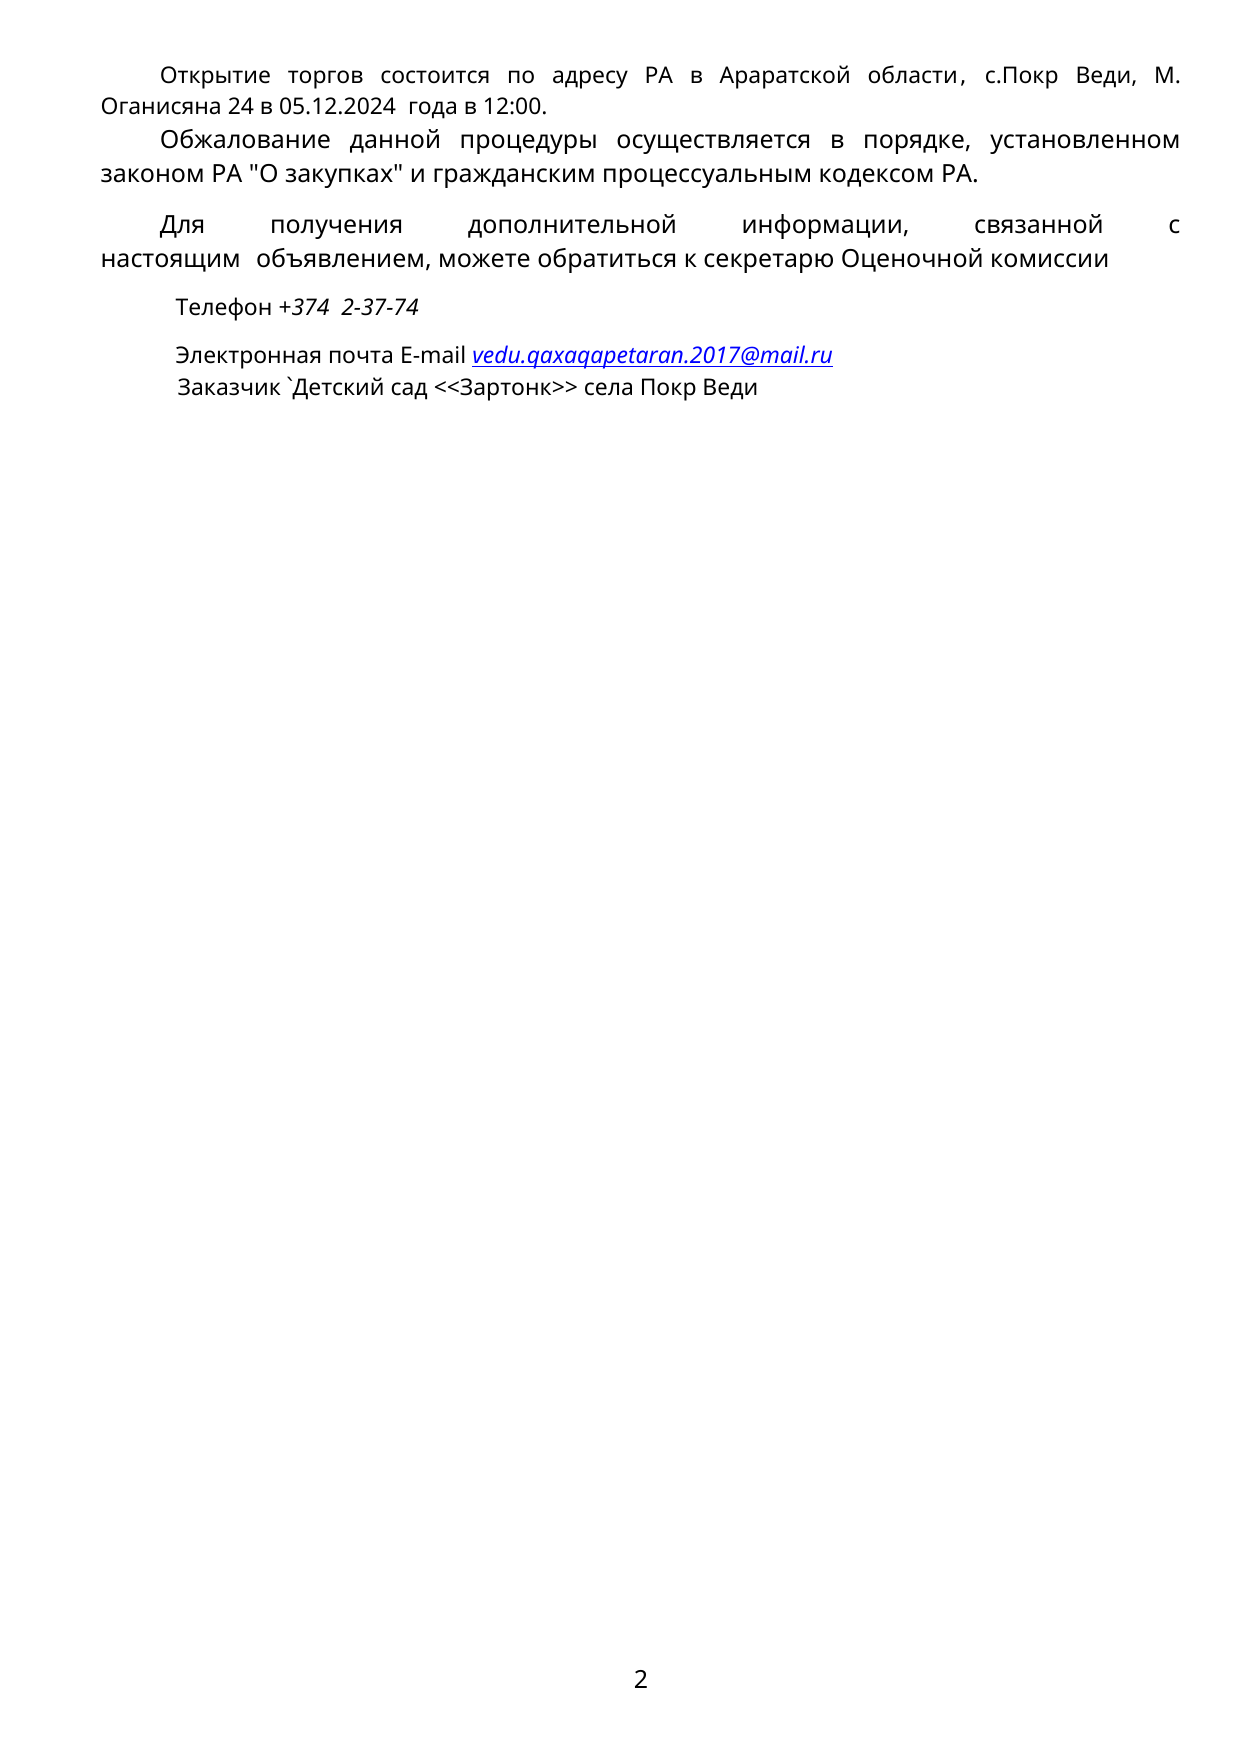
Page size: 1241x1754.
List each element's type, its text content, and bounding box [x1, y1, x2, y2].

text Открытие торгов состоится по адресу РА в Араратской области, с.Покр Веди, М. Оганисяна 24 в 05.12.2024 года в 12:00. [100, 59, 1181, 122]
text Для получения дополнительной информации, связанной с настоящим объявлением, можете обратиться к секретарю Оценочной комиссии [100, 206, 1181, 275]
text Телефон +374 2-37-74 [100, 291, 1181, 323]
text Электронная почта E-mail vedu.qaxaqapetaran.2017@mail.ru [100, 339, 1181, 371]
text Обжалование данной процедуры осуществляется в порядке, установленном законом РА "О закупках" и гражданским процессуальным кодексом РА. [100, 122, 1181, 190]
text Заказчик ՝Детский сад <<Зартонк>> села Покр Веди [100, 371, 1181, 402]
